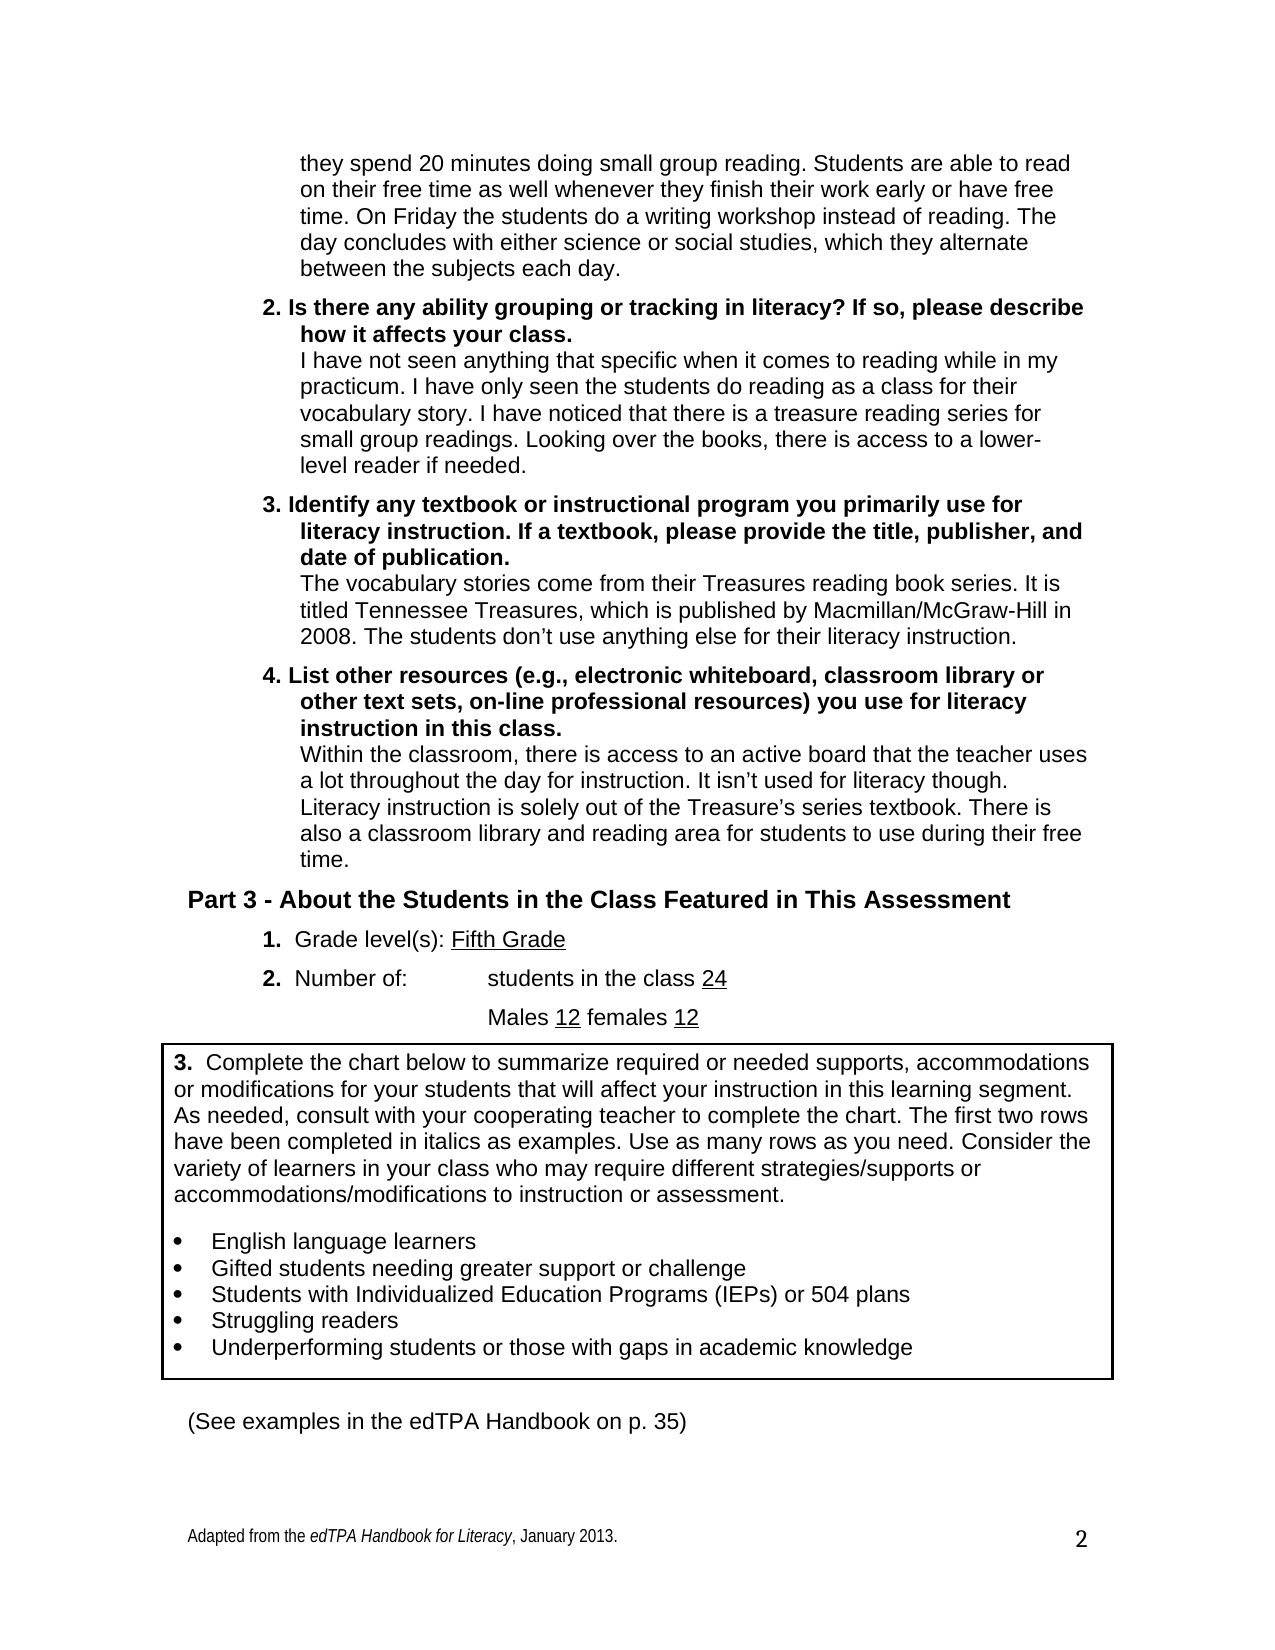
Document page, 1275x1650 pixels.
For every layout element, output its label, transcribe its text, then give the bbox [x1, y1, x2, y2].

text 4. List other resources (e.g., electronic whiteboard, classroom library or other text sets, on-line professional resources) you use for literacy instruction in this class. Within the classroom, there is access to an active board that the teacher uses a lot throughout the day for instruction. It isn’t used for literacy though. Literacy instruction is solely out of the Treasure’s series textbook. There is also a classroom library and reading area for students to use during their free time. [262, 662, 1087, 873]
text Males 12 females 12 [450, 1004, 1087, 1031]
text 1. Grade level(s): Fifth Grade [262, 926, 1087, 953]
text 2. Number of: students in the class 24 [262, 965, 1087, 992]
text (See examples in the edTPA Handbook on p. 35) [187, 1408, 1087, 1435]
text Part 3 - About the Students in the Class Featured in This Assessment [187, 885, 1087, 914]
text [262, 150, 1087, 282]
text 2. Is there any ability grouping or tracking in literacy? If so, please describe how it affects your class. I have not seen anything that specific when it comes to reading while in my practicum. I have only seen the students do reading as a class for their vocabulary story. I have noticed that there is a treasure reading series for small group readings. Looking over the books, there is access to a lower-level reader if needed. [262, 294, 1087, 479]
text 3. Identify any textbook or instructional program you primarily use for literacy instruction. If a textbook, please provide the title, publisher, and date of publication. The vocabulary stories come from their Treasures reading book series. It is titled Tennessee Treasures, which is published by Macmillan/McGraw-Hill in 2008. The students don’t use anything else for their literacy instruction. [262, 491, 1087, 649]
table_header 3. Complete the chart below to summarize required or needed supports, accommodations or modifications for your students that will affect your instruction in this learning segment. As needed, consult with your cooperating teacher to complete the chart. The first two rows have been completed in italics as examples. Use as many rows as you need. Consider the variety of learners in your class who may require different strategies/supports or accommodations/modifications to instruction or assessment. English language learners Gifted students needing greater support or challenge Students with Individualized Education Programs (IEPs) or 504 plans Struggling readers Underperforming students or those with gaps in academic knowledge [164, 1045, 1111, 1377]
